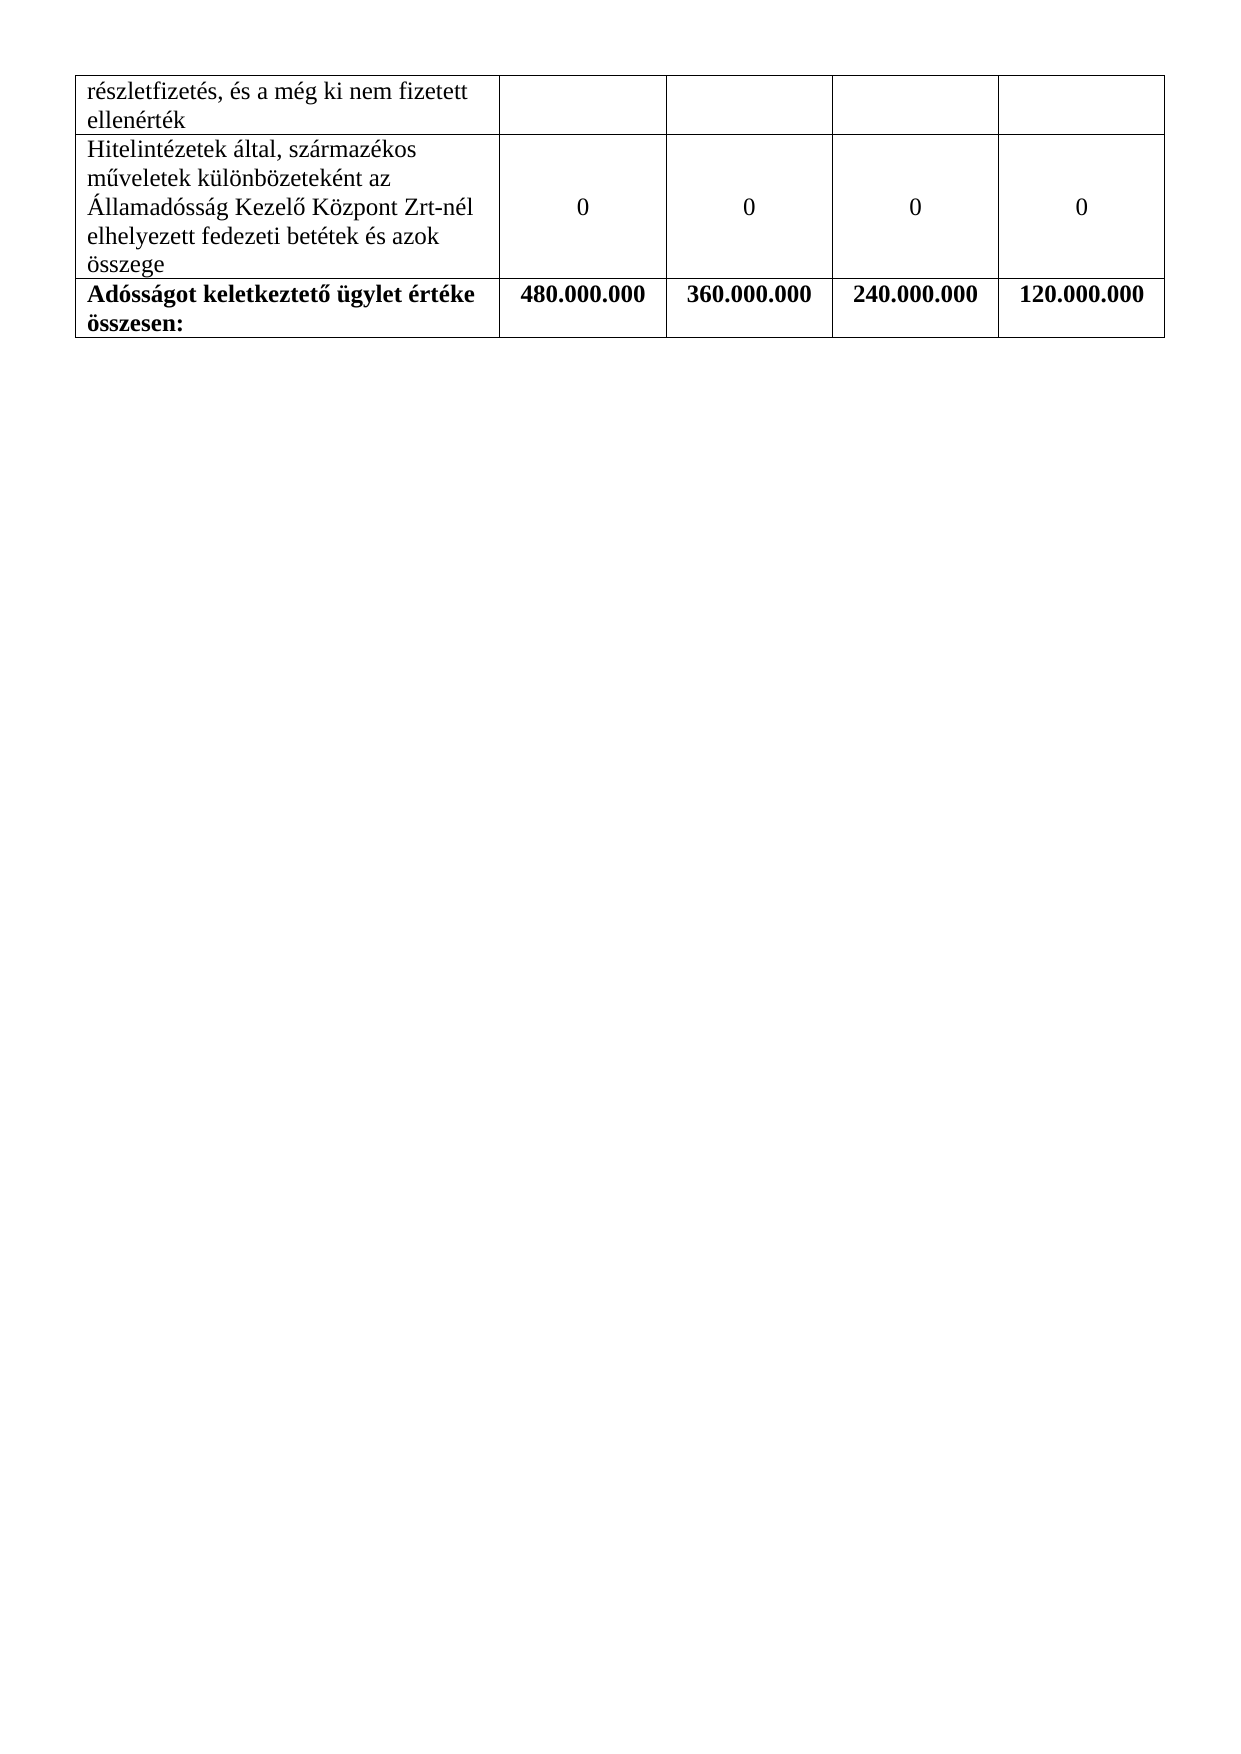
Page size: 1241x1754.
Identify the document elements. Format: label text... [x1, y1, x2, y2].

table_cell 0 [667, 135, 832, 278]
table_cell Adósságot keletkeztető ügylet értéke összesen: [76, 279, 499, 337]
table_cell 360.000.000 [667, 279, 832, 337]
table_cell 0 [833, 135, 998, 278]
table_cell Hitelintézetek által, származékos műveletek különbözeteként az Államadósság Kezelő Központ Zrt-nél elhelyezett fedezeti betétek és azok összege [76, 135, 499, 278]
table_cell 0 [500, 135, 666, 278]
table_cell 480.000.000 [500, 279, 666, 337]
table_cell 120.000.000 [999, 279, 1164, 337]
table_cell 0 [999, 76, 1164, 133]
table_cell 0 [667, 76, 832, 133]
table_cell 0 [500, 76, 666, 133]
table_cell 240.000.000 [833, 279, 998, 337]
table_cell 0 [999, 135, 1164, 278]
table_cell 0 [833, 76, 998, 133]
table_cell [76, 76, 499, 133]
